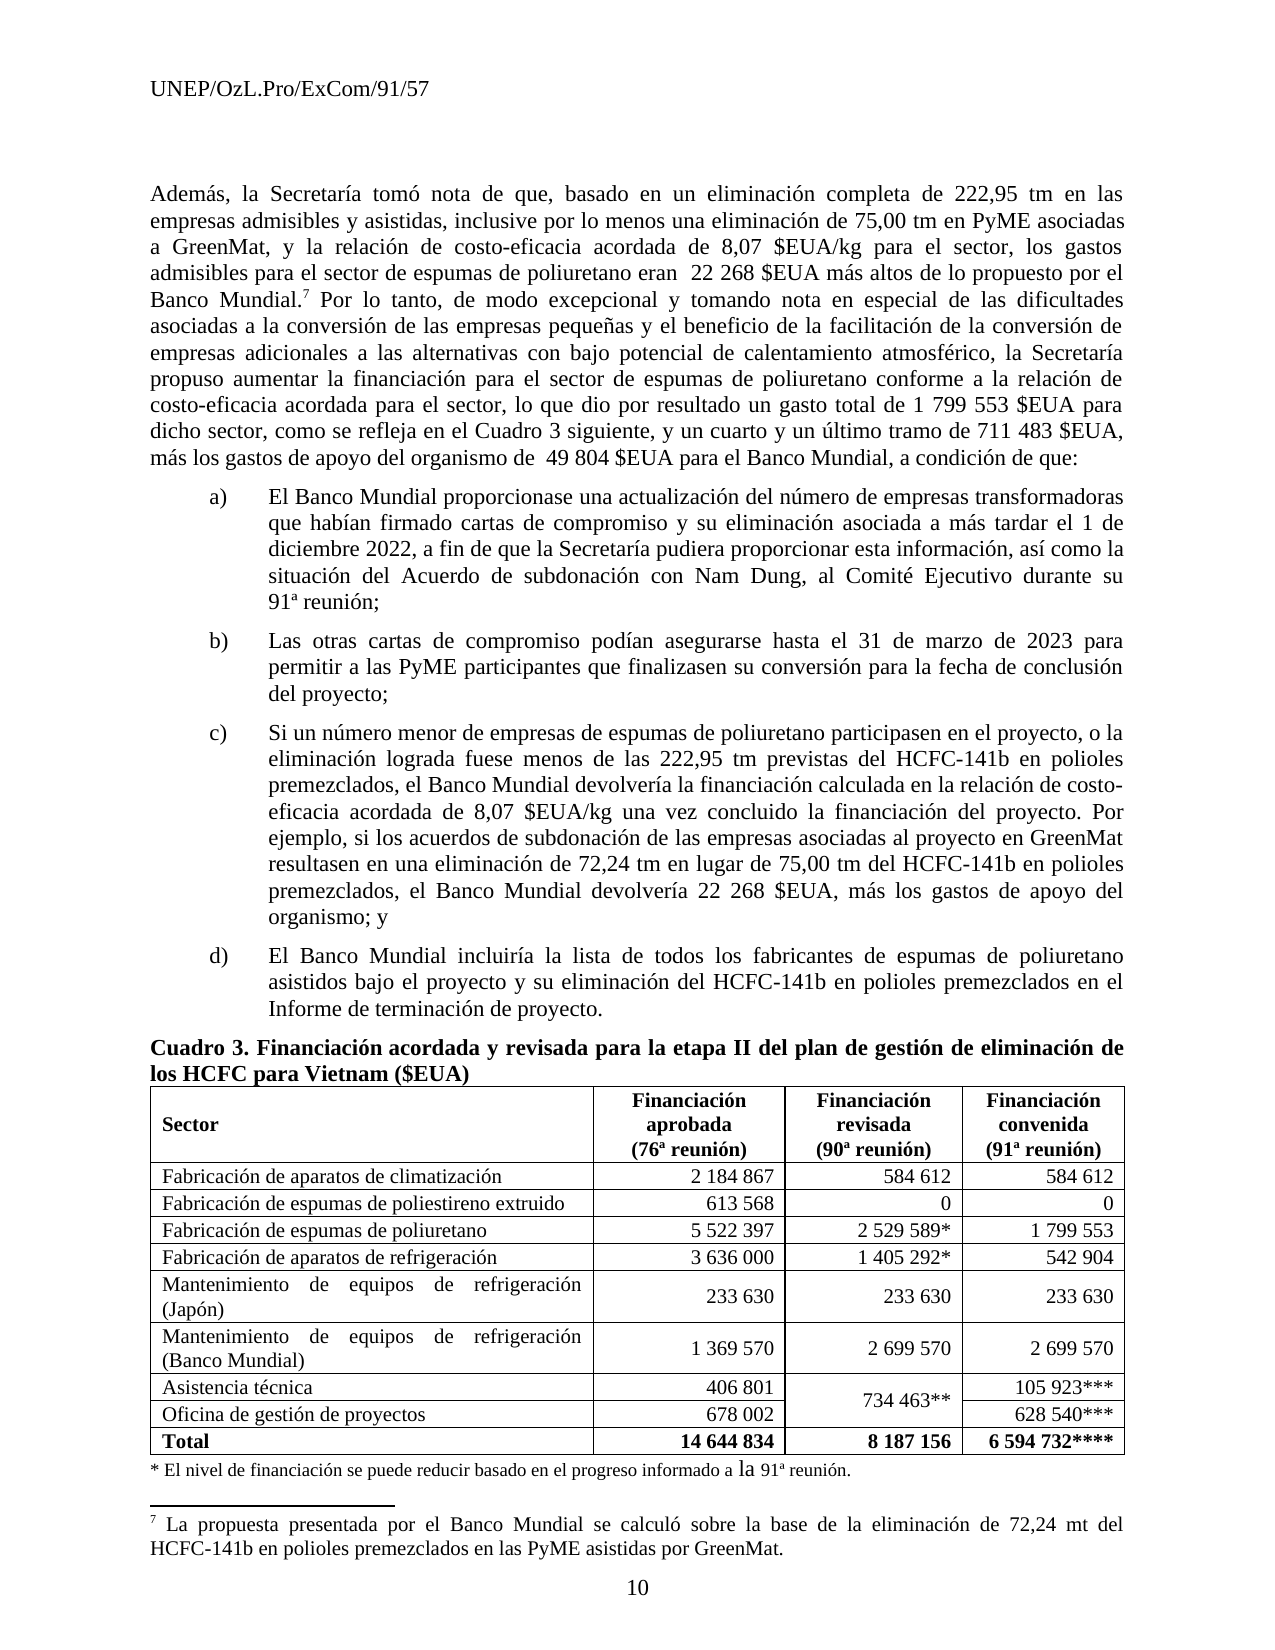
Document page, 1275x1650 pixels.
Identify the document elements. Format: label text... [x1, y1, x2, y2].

table_cell 0 [786, 1190, 962, 1216]
table_cell Oficina de gestión de proyectos [151, 1401, 593, 1427]
table_cell 233 630 [594, 1271, 784, 1322]
table_cell 105 923*** [963, 1374, 1124, 1400]
table_cell 5 522 397 [594, 1217, 784, 1243]
table_header Financiación revisada (90ª reunión) [786, 1087, 962, 1162]
table_header Financiación convenida (91ª reunión) [963, 1087, 1124, 1162]
table_cell 584 612 [786, 1163, 962, 1189]
table_cell Asistencia técnica [151, 1374, 593, 1400]
table_cell Mantenimiento de equipos de refrigeración (Banco Mundial) [151, 1323, 593, 1373]
table_cell 613 568 [594, 1190, 784, 1216]
table_cell Fabricación de aparatos de refrigeración [151, 1244, 593, 1270]
subtitle El Banco Mundial proporcionase una actualización del número de empresas transformadoras que habían firmado cartas de compromiso y su eliminación asociada a más tardar el 1 de diciembre 2022, a fin de que la Secretaría pudiera proporcionar esta información, así como la situación del Acuerdo de subdonación con Nam Dung, al Comité Ejecutivo durante su 91ª reunión; [209, 483, 1125, 614]
subtitle El Banco Mundial incluiría la lista de todos los fabricantes de espumas de poliuretano asistidos bajo el proyecto y su eliminación del HCFC-141b en polioles premezclados en el Informe de terminación de proyecto. [209, 942, 1125, 1021]
subtitle Las otras cartas de compromiso podían asegurarse hasta el 31 de marzo de 2023 para permitir a las PyME participantes que finalizasen su conversión para la fecha de conclusión del proyecto; [209, 627, 1125, 706]
table_cell 2 184 867 [594, 1163, 784, 1189]
table_cell 628 540*** [963, 1401, 1124, 1427]
table_cell 0 [963, 1190, 1124, 1216]
table_cell 8 187 156 [786, 1428, 962, 1454]
table_cell 2 699 570 [786, 1323, 962, 1373]
table_cell 734 463** [786, 1374, 962, 1427]
table_cell 233 630 [963, 1271, 1124, 1322]
table_cell 584 612 [963, 1163, 1124, 1189]
table_cell Total [151, 1428, 593, 1454]
table_cell 406 801 [594, 1374, 784, 1400]
table_cell Fabricación de aparatos de climatización [151, 1163, 593, 1189]
text * El nivel de financiación se puede reducir basado en el progreso informado a la 91ª reunión. [150, 1455, 1125, 1482]
table_cell 14 644 834 [594, 1428, 784, 1454]
table_cell 678 002 [594, 1401, 784, 1427]
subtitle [150, 180, 1125, 470]
table_cell 1 369 570 [594, 1323, 784, 1373]
table_header Financiación aprobada (76ª reunión) [594, 1087, 784, 1162]
text Cuadro 3. Financiación acordada y revisada para la etapa II del plan de gestión de eliminación de los HCFC para Vietnam ($EUA) [150, 1033, 1125, 1086]
table_cell 2 529 589* [786, 1217, 962, 1243]
table_cell 233 630 [786, 1271, 962, 1322]
subtitle Si un número menor de empresas de espumas de poliuretano participasen en el proyecto, o la eliminación lograda fuese menos de las 222,95 tm previstas del HCFC-141b en polioles premezclados, el Banco Mundial devolvería la financiación calculada en la relación de costo-eficacia acordada de 8,07 $EUA/kg una vez concluido la financiación del proyecto. Por ejemplo, si los acuerdos de subdonación de las empresas asociadas al proyecto en GreenMat resultasen en una eliminación de 72,24 tm en lugar de 75,00 tm del HCFC-141b en polioles premezclados, el Banco Mundial devolvería 22 268 $EUA, más los gastos de apoyo del organismo; y [209, 719, 1125, 929]
table_cell 6 594 732**** [963, 1428, 1124, 1454]
table_cell 542 904 [963, 1244, 1124, 1270]
table_cell Fabricación de espumas de poliestireno extruido [151, 1190, 593, 1216]
table_cell Mantenimiento de equipos de refrigeración (Japón) [151, 1271, 593, 1322]
table_cell 1 799 553 [963, 1217, 1124, 1243]
table_header Sector [151, 1087, 593, 1162]
table_cell 1 405 292* [786, 1244, 962, 1270]
table_cell 2 699 570 [963, 1323, 1124, 1373]
table_cell Fabricación de espumas de poliuretano [151, 1217, 593, 1243]
table_cell 3 636 000 [594, 1244, 784, 1270]
